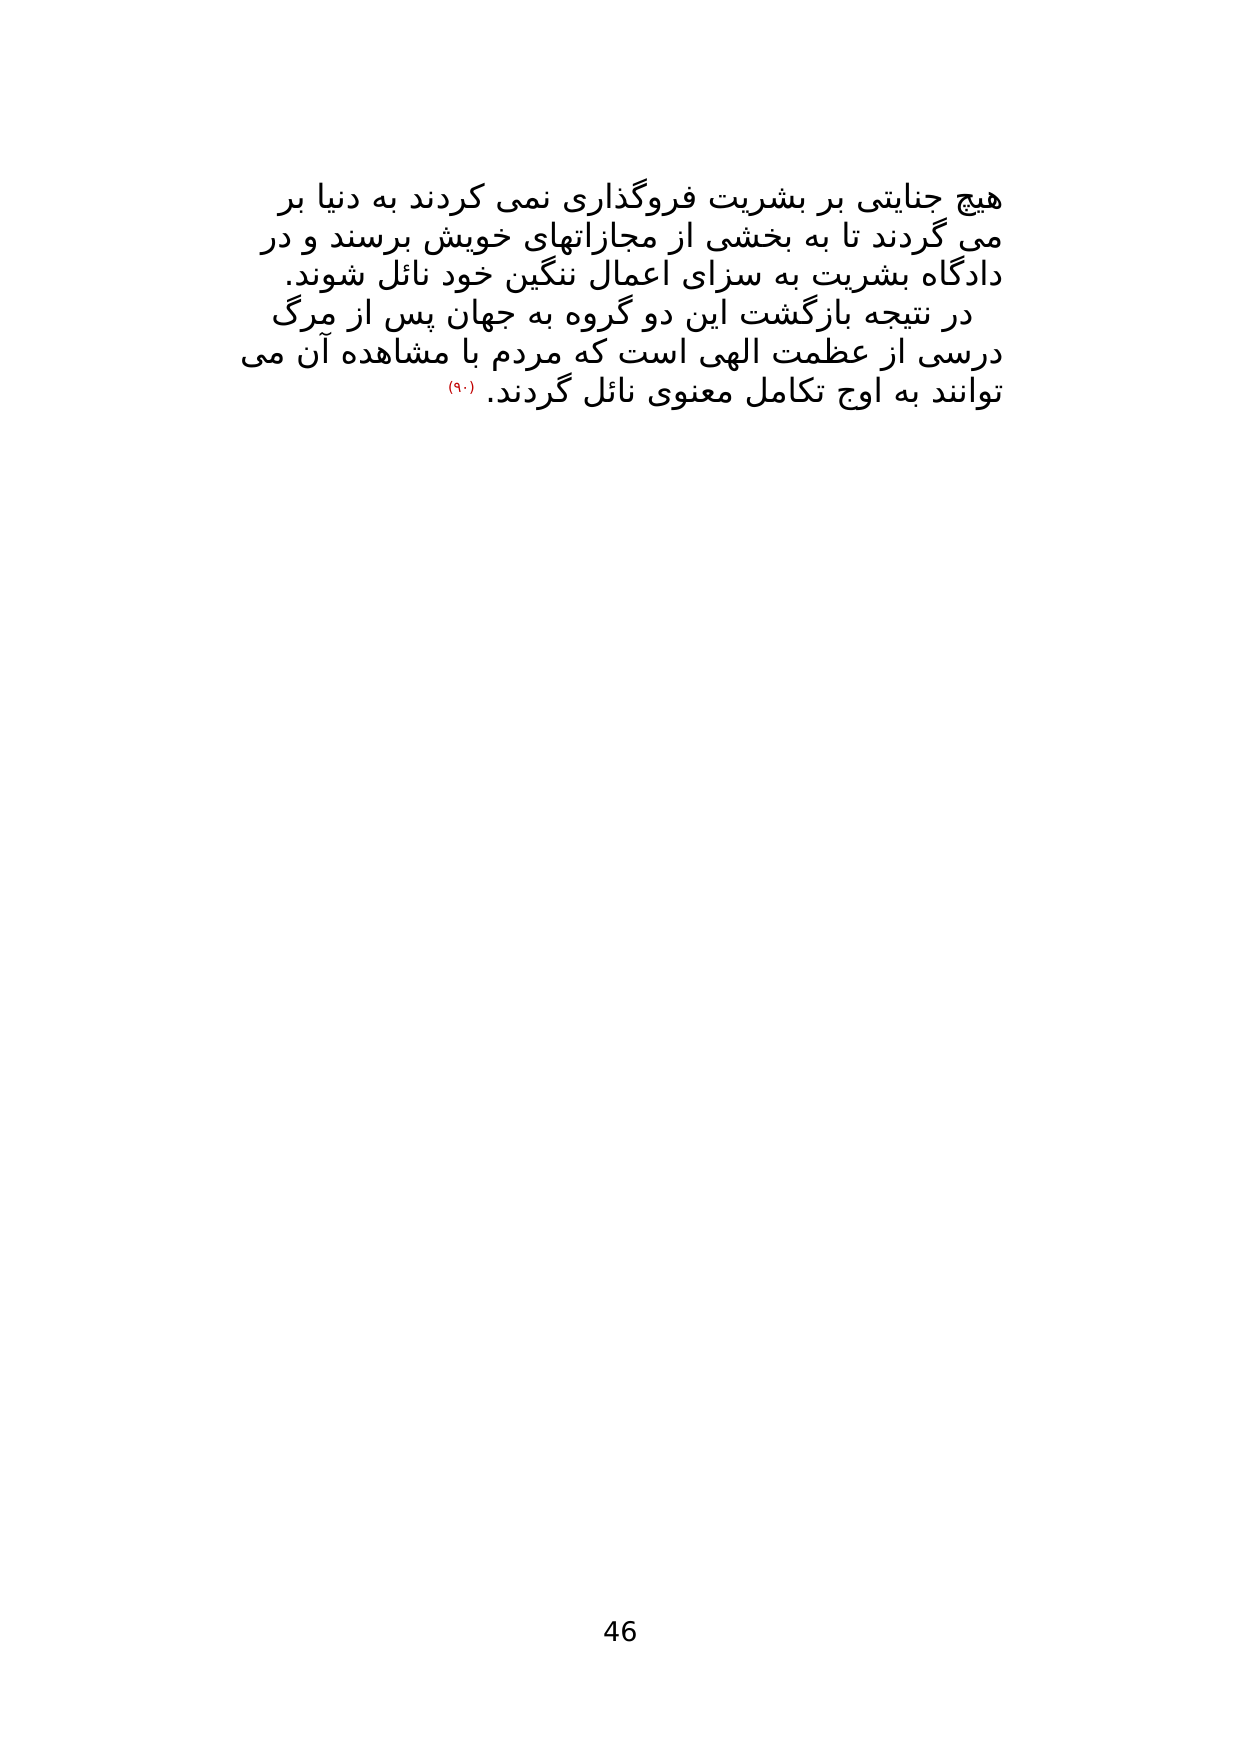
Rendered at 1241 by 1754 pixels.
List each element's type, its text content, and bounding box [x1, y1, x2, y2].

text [236, 177, 1004, 294]
text در نتيجه بازگشت اين دو گروه به جهان پس از مرگ درسى از عظمت الهى است كه مردم با مشاهده آن مى توانند به اوج تكامل معنوى نائل گردند. (٩٠) [236, 294, 1004, 410]
